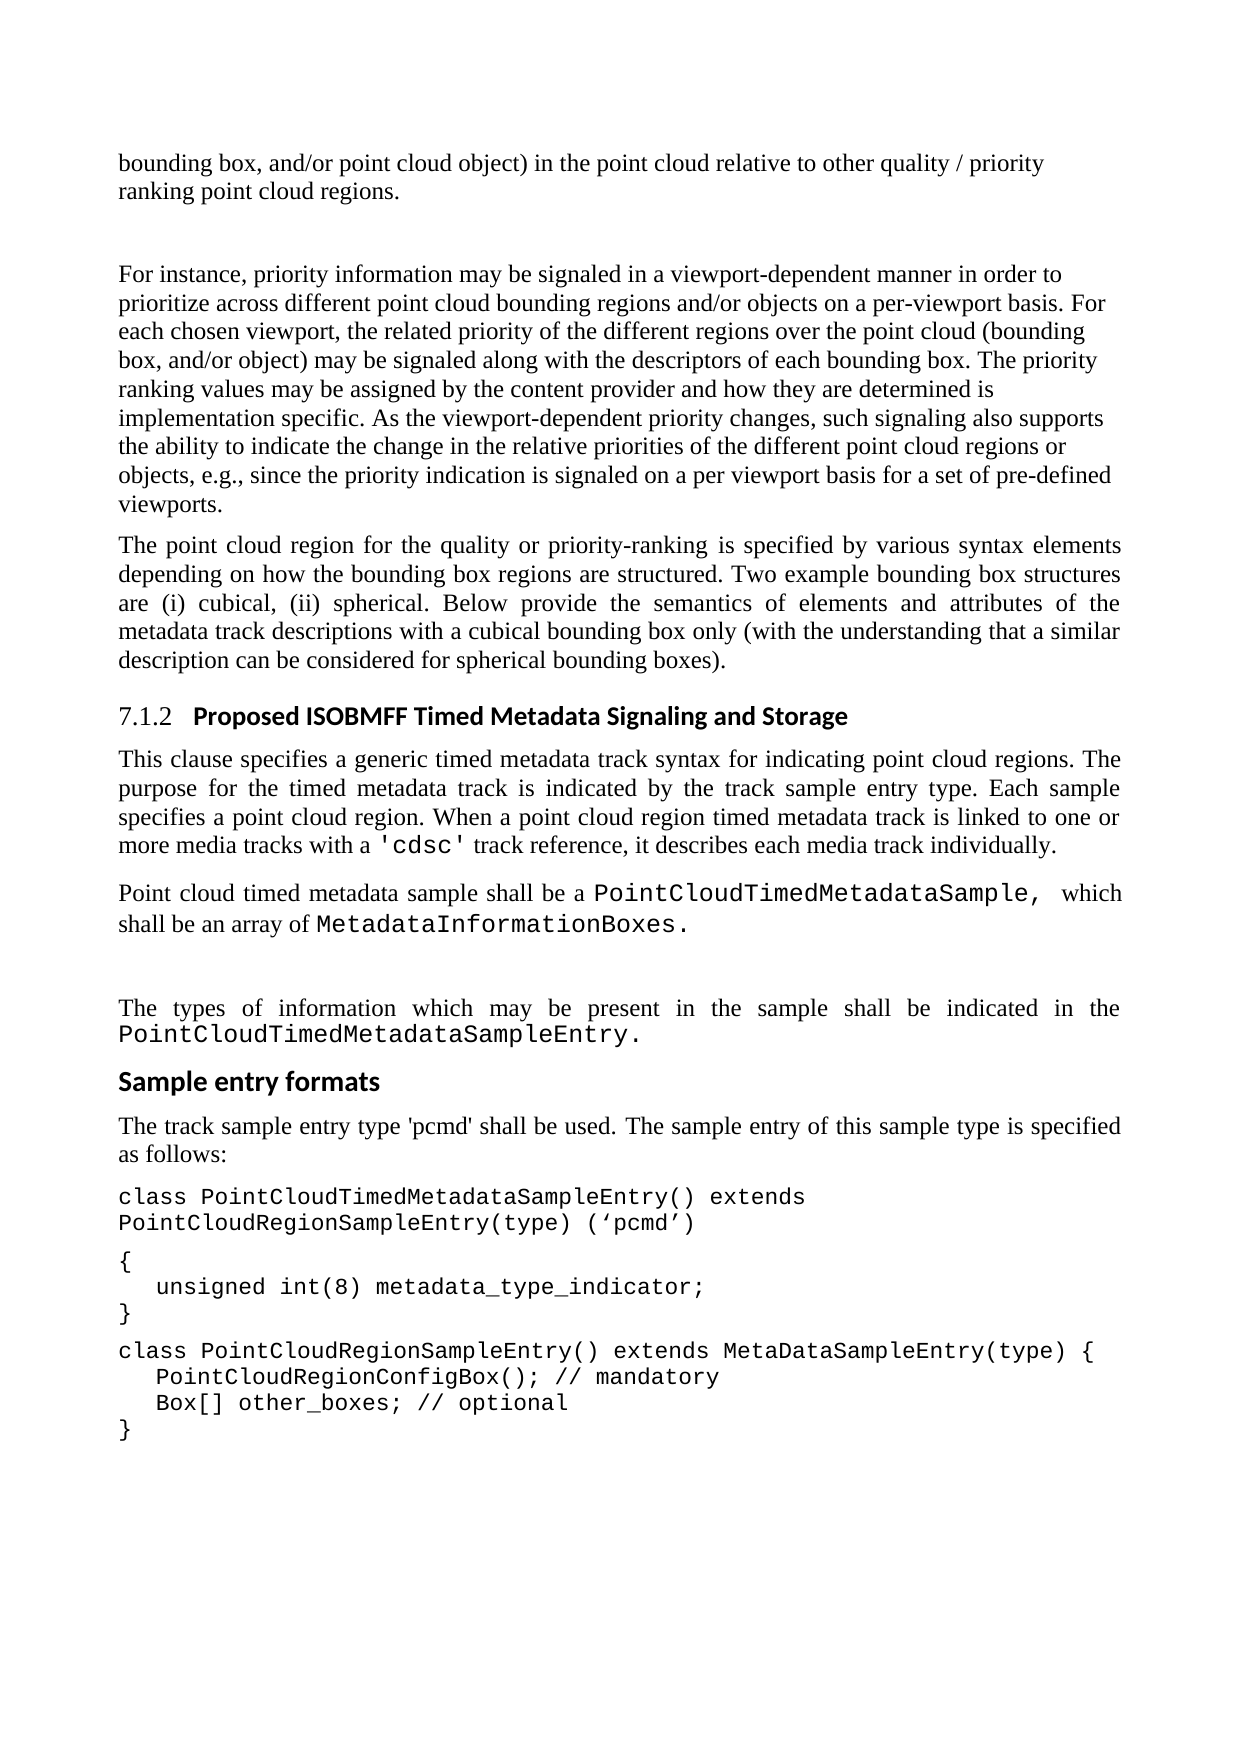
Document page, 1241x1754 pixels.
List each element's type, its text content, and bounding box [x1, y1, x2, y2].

text Point cloud timed metadata sample shall be a PointCloudTimedMetadataSample, which shall be an array of MetadataInformationBoxes. [118, 878, 1122, 940]
text The point cloud region for the quality or priority-ranking is specified by various syntax elements depending on how the bounding box regions are structured. Two example bounding box structures are (i) cubical, (ii) spherical. Below provide the semantics of elements and attributes of the metadata track descriptions with a cubical bounding box only (with the understanding that a similar description can be considered for spherical bounding boxes). [118, 530, 1122, 674]
text For instance, priority information may be signaled in a viewport-dependent manner in order to prioritize across different point cloud bounding regions and/or objects on a per-viewport basis. For each chosen viewport, the related priority of the different regions over the point cloud (bounding box, and/or object) may be signaled along with the descriptors of each bounding box. The priority ranking values may be assigned by the content provider and how they are determined is implementation specific. As the viewport-dependent priority changes, such signaling also supports the ability to indicate the change in the relative priorities of the different point cloud regions or objects, e.g., since the priority indication is signaled on a per viewport basis for a set of pre-defined viewports. [118, 259, 1122, 518]
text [118, 148, 1122, 205]
text class PointCloudRegionSampleEntry() extends MetaDataSampleEntry(type) { PointCloudRegionConfigBox(); // mandatory Box[] other_boxes; // optional } [118, 1340, 1122, 1443]
text This clause specifies a generic timed metadata track syntax for indicating point cloud regions. The purpose for the timed metadata track is indicated by the track sample entry type. Each sample specifies a point cloud region. When a point cloud region timed metadata track is linked to one or more media tracks with a 'cdsc' track reference, it describes each media track individually. [118, 744, 1122, 861]
text { unsigned int(8) metadata_type_indicator; } [118, 1249, 1122, 1327]
subtitle Proposed ISOBMFF Timed Metadata Signaling and Storage [118, 699, 1122, 732]
text class PointCloudTimedMetadataSampleEntry() extends PointCloudRegionSampleEntry(type) (‘pcmd’) [118, 1185, 1122, 1237]
text The track sample entry type 'pcmd' shall be used. The sample entry of this sample type is specified as follows: [118, 1111, 1122, 1168]
text The types of information which may be present in the sample shall be indicated in the PointCloudTimedMetadataSampleEntry. [118, 993, 1122, 1050]
text Sample entry formats [118, 1063, 1122, 1098]
